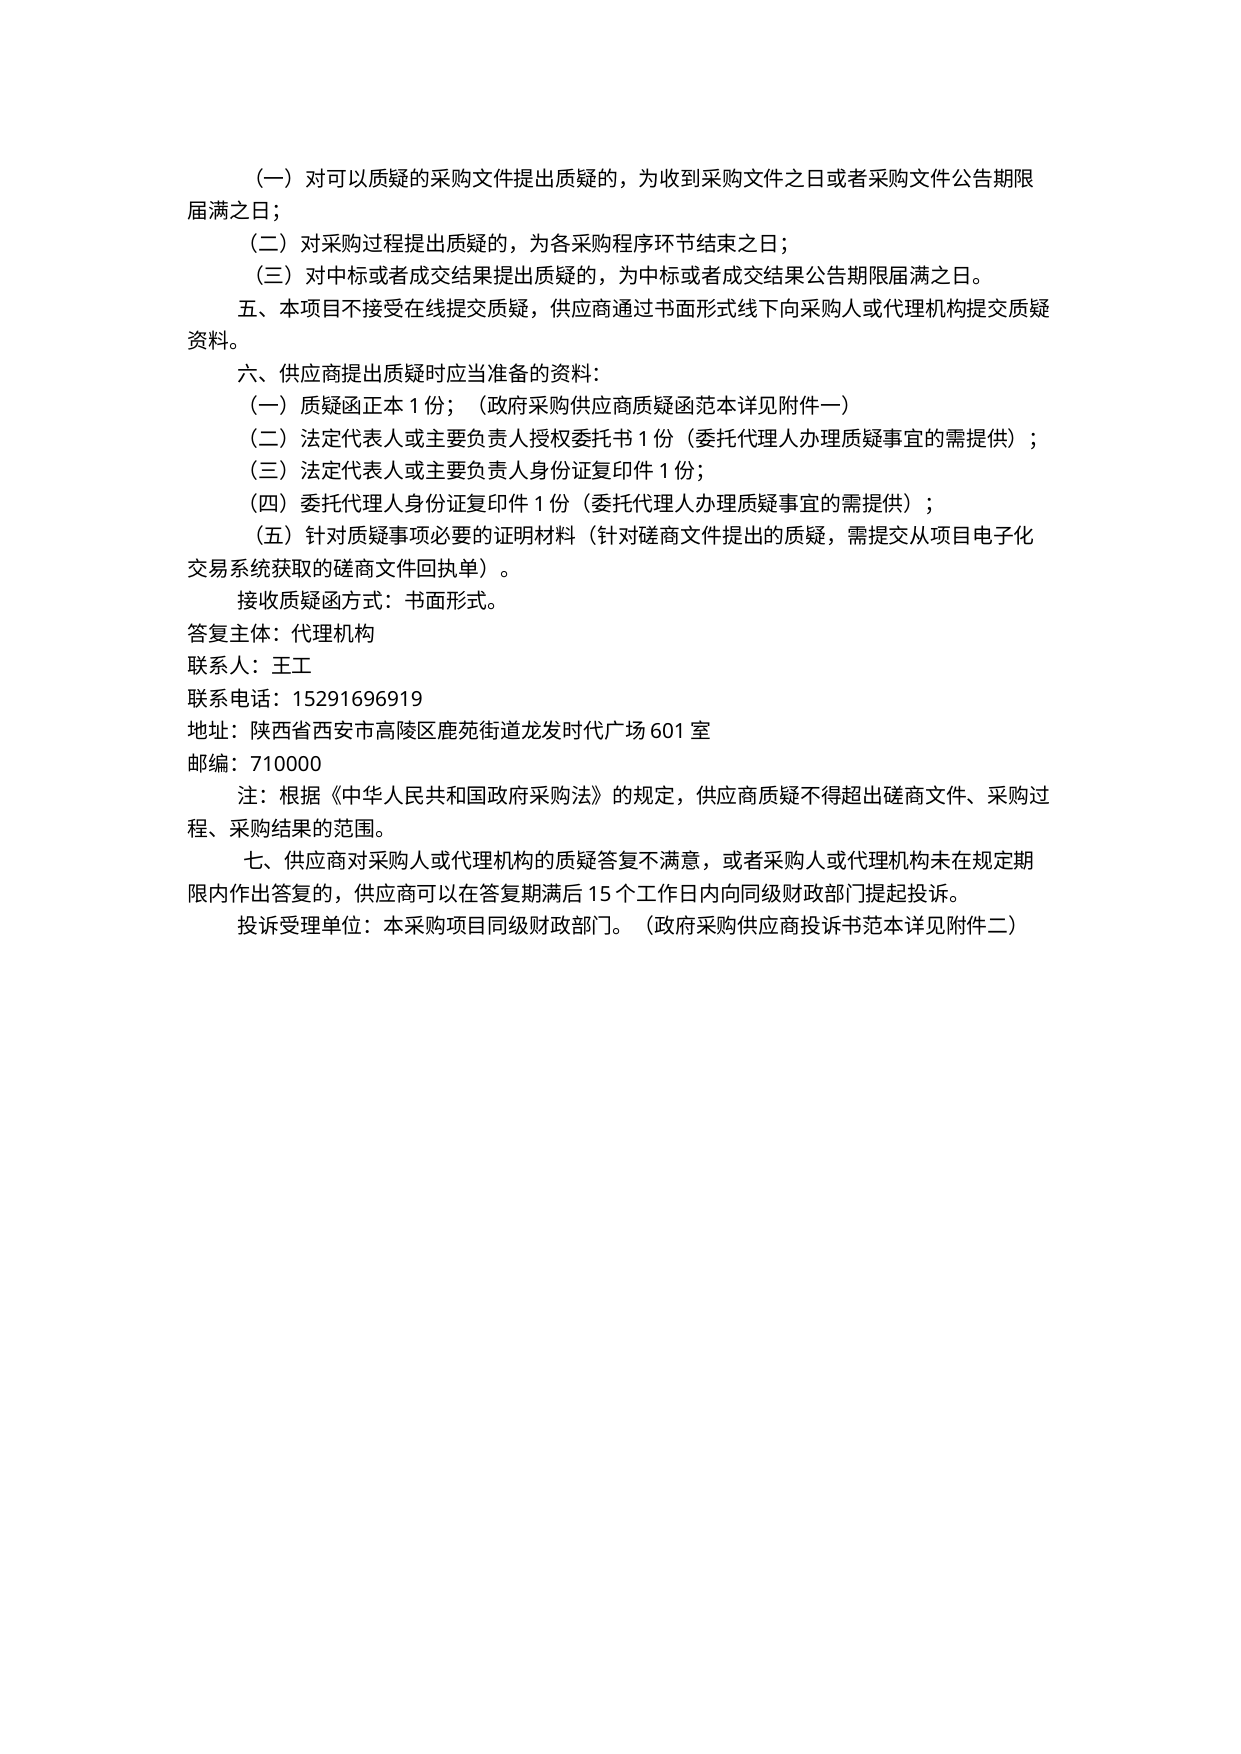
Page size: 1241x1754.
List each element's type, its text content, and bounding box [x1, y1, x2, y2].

text 七、供应商对采购人或代理机构的质疑答复不满意，或者采购人或代理机构未在规定期限内作出答复的，供应商可以在答复期满后15个工作日内向同级财政部门提起投诉。 [187, 844, 1053, 909]
text （五）针对质疑事项必要的证明材料（针对磋商文件提出的质疑，需提交从项目电子化交易系统获取的磋商文件回执单）。 [187, 519, 1053, 584]
text （二）法定代表人或主要负责人授权委托书1份（委托代理人办理质疑事宜的需提供）； [187, 422, 1053, 454]
text 接收质疑函方式：书面形式。 [187, 584, 1053, 617]
text 联系电话：15291696919 [187, 682, 1053, 714]
text 邮编：710000 [187, 747, 1053, 779]
text （一）质疑函正本1份；（政府采购供应商质疑函范本详见附件一） [187, 389, 1053, 422]
text 六、供应商提出质疑时应当准备的资料： [187, 357, 1053, 389]
text 注：根据《中华人民共和国政府采购法》的规定，供应商质疑不得超出磋商文件、采购过程、采购结果的范围。 [187, 779, 1053, 844]
text 五、本项目不接受在线提交质疑，供应商通过书面形式线下向采购人或代理机构提交质疑资料。 [187, 292, 1053, 357]
text （三）法定代表人或主要负责人身份证复印件1份； [187, 454, 1053, 487]
text 联系人：王工 [187, 649, 1053, 682]
text （四）委托代理人身份证复印件1份（委托代理人办理质疑事宜的需提供）； [187, 487, 1053, 519]
text 答复主体：代理机构 [187, 617, 1053, 649]
text （二）对采购过程提出质疑的，为各采购程序环节结束之日； [187, 227, 1053, 259]
text 地址：陕西省西安市高陵区鹿苑街道龙发时代广场601室 [187, 714, 1053, 747]
text 投诉受理单位：本采购项目同级财政部门。（政府采购供应商投诉书范本详见附件二） [187, 909, 1053, 942]
text （三）对中标或者成交结果提出质疑的，为中标或者成交结果公告期限届满之日。 [187, 259, 1053, 292]
text （一）对可以质疑的采购文件提出质疑的，为收到采购文件之日或者采购文件公告期限届满之日； [187, 162, 1053, 227]
